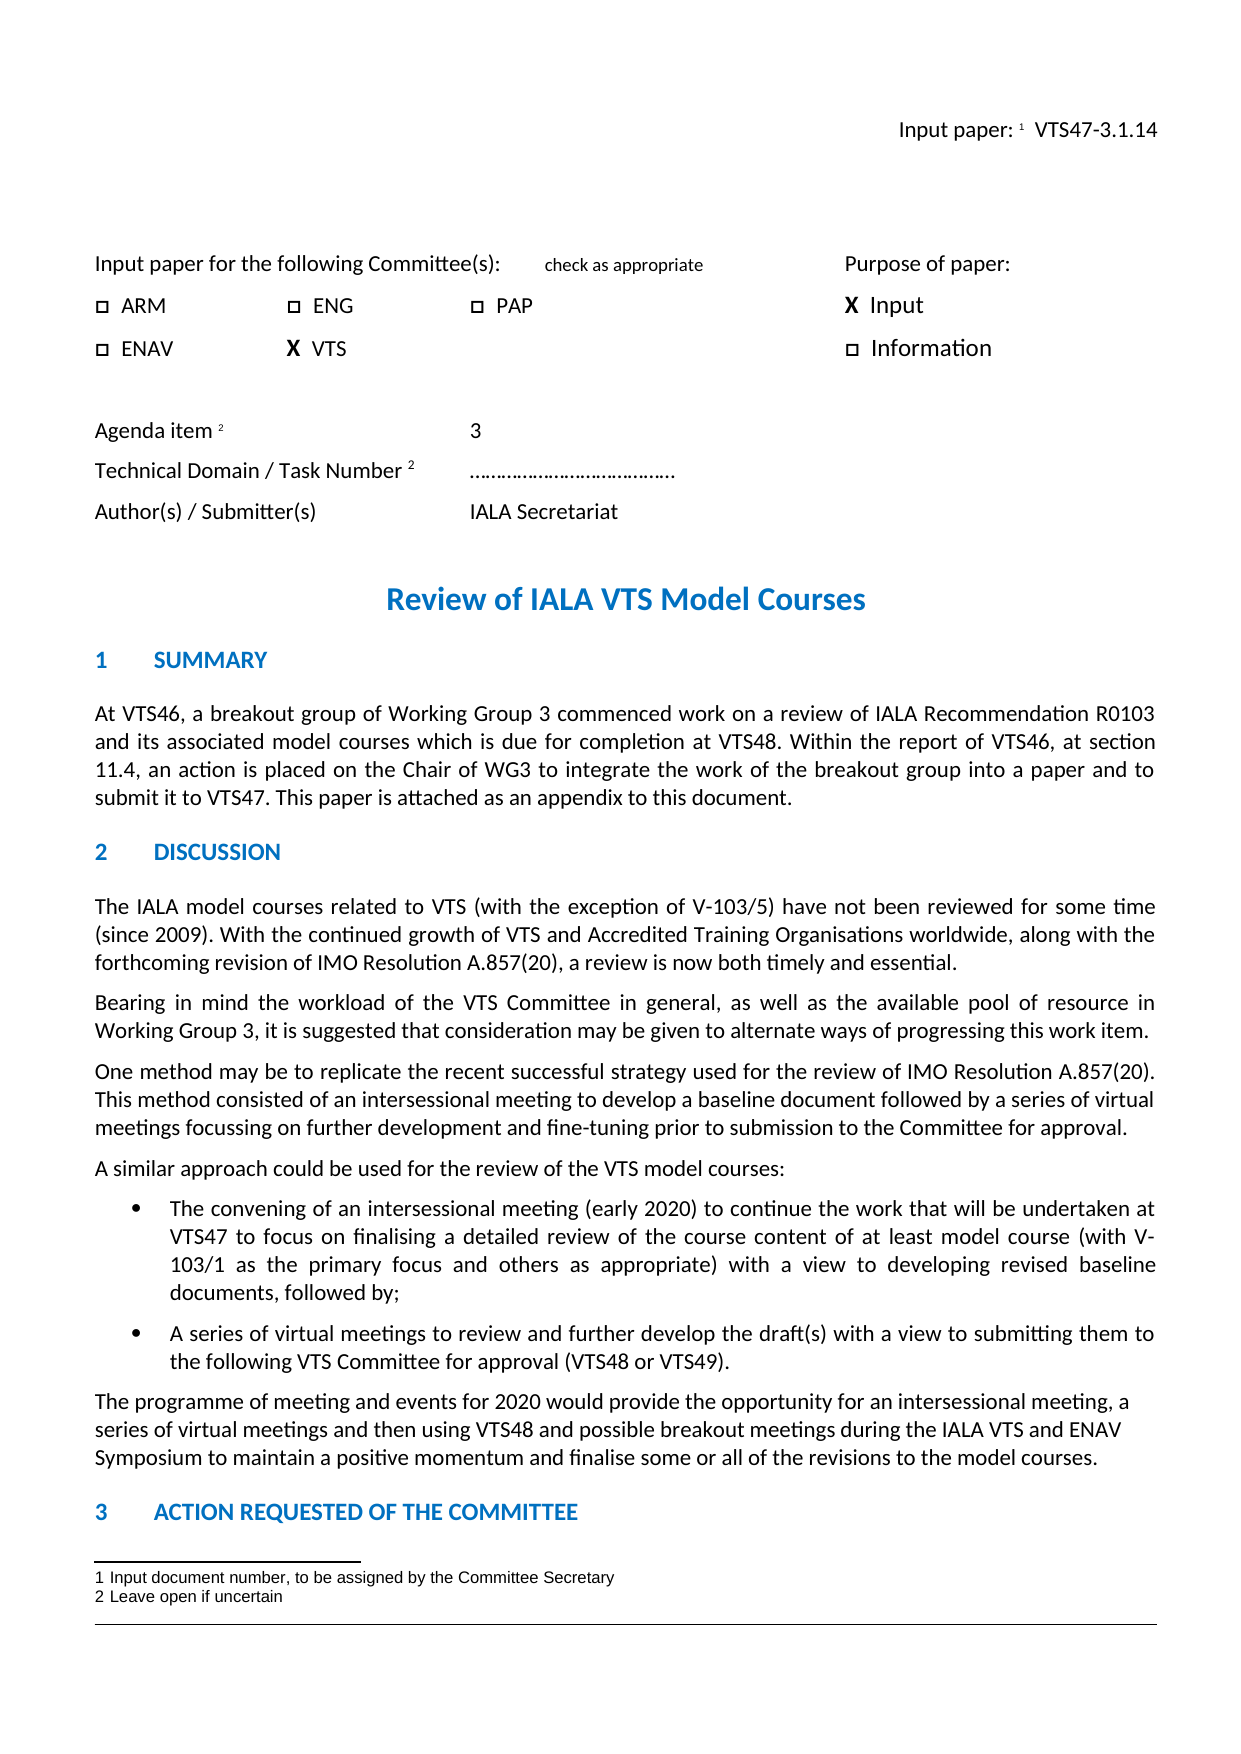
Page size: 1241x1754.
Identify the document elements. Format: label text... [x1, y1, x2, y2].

subtitle The programme of meeting and events for 2020 would provide the opportunity for an intersessional meeting, a series of virtual meetings and then using VTS48 and possible breakout meetings during the IALA VTS and ENAV Symposium to maintain a positive momentum and finalise some or all of the revisions to the model courses. [94, 1387, 1157, 1471]
text Input paper for the following Committee(s): check as appropriate Purpose of paper: [94, 249, 1157, 277]
subtitle The convening of an intersessional meeting (early 2020) to continue the work that will be undertaken at VTS47 to focus on finalising a detailed review of the course content of at least model course (with V-103/1 as the primary focus and others as appropriate) with a view to developing revised baseline documents, followed by; [132, 1194, 1157, 1306]
subtitle Action requested of the Committee [94, 1496, 1157, 1527]
text □ ENAV X VTS □ Information [94, 332, 1157, 363]
text At VTS46, a breakout group of Working Group 3 commenced work on a review of IALA Recommendation R0103 and its associated model courses which is due for completion at VTS48. Within the report of VTS46, at section 11.4, an action is placed on the Chair of WG3 to integrate the work of the breakout group into a paper and to submit it to VTS47. This paper is attached as an appendix to this document. [94, 699, 1157, 811]
subtitle Summary [94, 644, 1157, 674]
subtitle A series of virtual meetings to review and further develop the draft(s) with a view to submitting them to the following VTS Committee for approval (VTS48 or VTS49). [132, 1319, 1157, 1375]
text □ ARM □ ENG □ PAP X Input [94, 289, 1157, 320]
subtitle Discussion [94, 836, 1157, 867]
title Review of IALA VTS Model Courses [94, 578, 1157, 619]
text Author(s) / Submitter(s) IALA Secretariat [94, 497, 1157, 525]
subtitle One method may be to replicate the recent successful strategy used for the review of IMO Resolution A.857(20). This method consisted of an intersessional meeting to develop a baseline document followed by a series of virtual meetings focussing on further development and fine-tuning prior to submission to the Committee for approval. [94, 1057, 1157, 1141]
text Technical Domain / Task Number 2 ………………………………… [94, 457, 1157, 484]
subtitle The IALA model courses related to VTS (with the exception of V-103/5) have not been reviewed for some time (since 2009). With the continued growth of VTS and Accredited Training Organisations worldwide, along with the forthcoming revision of IMO Resolution A.857(20), a review is now both timely and essential. [94, 892, 1157, 976]
text Input paper: VTS47-3.1.14 [94, 115, 1157, 143]
text Agenda item 3 [94, 416, 1157, 444]
subtitle Bearing in mind the workload of the VTS Committee in general, as well as the available pool of resource in Working Group 3, it is suggested that consideration may be given to alternate ways of progressing this work item. [94, 988, 1157, 1044]
subtitle A similar approach could be used for the review of the VTS model courses: [94, 1154, 1157, 1182]
